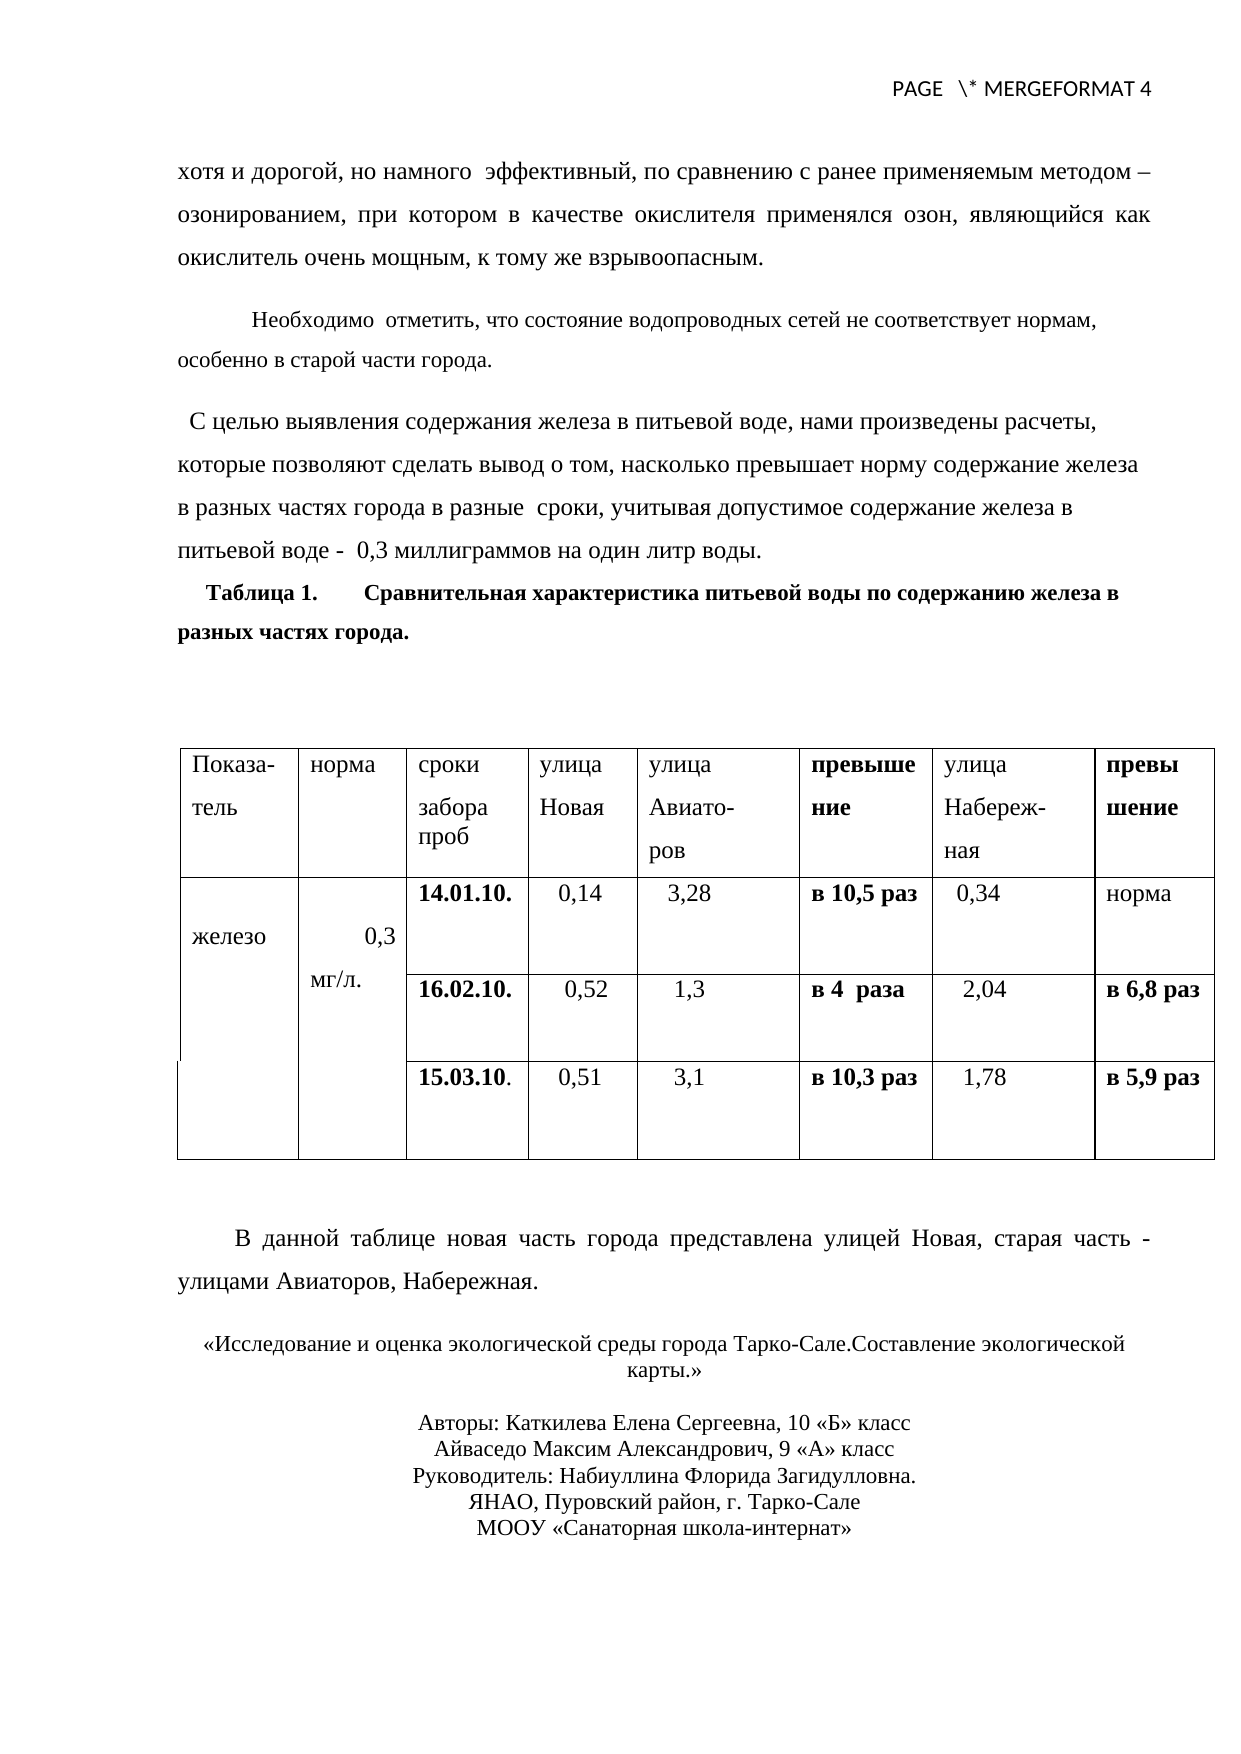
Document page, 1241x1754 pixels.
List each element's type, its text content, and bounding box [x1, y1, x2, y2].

table_header сроки забора проб [407, 749, 528, 877]
text Таблица 1. Сравнительная характеристика питьевой воды по содержанию железа в разных частях города. [177, 579, 1152, 644]
table_cell 1,3 [638, 975, 799, 1061]
text С целью выявления содержания железа в питьевой воде, нами произведены расчеты, которые позволяют сделать вывод о том, насколько превышает норму содержание железа в разных частях города в разные сроки, учитывая допустимое содержание железа в питьевой воде - 0,3 миллиграммов на один литр воды. [177, 406, 1152, 564]
table_cell 0,14 [529, 878, 637, 973]
table_header превышение [800, 749, 932, 877]
table_header превы шение [1096, 749, 1214, 877]
table_cell 0,3 мг/л. [299, 878, 406, 1159]
table_header улица Новая [529, 749, 637, 877]
text Необходимо отметить, что состояние водопроводных сетей не соответствует нормам, особенно в старой части города. [177, 306, 1152, 372]
table_cell в 10,5 раз [800, 878, 932, 973]
table_cell норма [1096, 878, 1214, 973]
table_cell 15.03.10. [407, 1062, 528, 1159]
table_header Показа- тель [181, 749, 298, 877]
text Айваседо Максим Александрович, 9 «А» класс [177, 1435, 1152, 1462]
table_cell 3,28 [638, 878, 799, 973]
text хотя и дорогой, но намного эффективный, по сравнению с ранее применяемым методом – озонированием, при котором в качестве окислителя применялся озон, являющийся как окислитель очень мощным, к тому же взрывоопасным. [177, 156, 1152, 271]
table_cell в 10,3 раз [800, 1062, 932, 1159]
text Авторы: Каткилева Елена Сергеевна, 10 «Б» класс [177, 1409, 1152, 1435]
table_cell 16.02.10. [407, 975, 528, 1061]
table_cell в 6,8 раз [1096, 975, 1214, 1061]
table_cell 0,51 [529, 1062, 637, 1159]
text Руководитель: Набиуллина Флорида Загидулловна. [177, 1462, 1152, 1488]
table_header норма [299, 749, 406, 877]
table_cell в 4 раза [800, 975, 932, 1061]
table_cell 2,04 [933, 975, 1094, 1061]
table_header улица Набереж- ная [933, 749, 1094, 877]
table_cell [178, 1061, 298, 1159]
table_cell 1,78 [933, 1062, 1094, 1159]
text В данной таблице новая часть города представлена улицей Новая, старая часть - улицами Авиаторов, Набережная. [177, 1223, 1152, 1295]
table_cell железо [181, 878, 298, 1061]
text ЯНАО, Пуровский район, г. Тарко-Сале [177, 1488, 1152, 1514]
table_cell 14.01.10. [407, 878, 528, 973]
table_cell 3,1 [638, 1062, 799, 1159]
table_header улица Авиато- ров [638, 749, 799, 877]
table_cell 0,34 [933, 878, 1094, 973]
text «Исследование и оценка экологической среды города Тарко-Сале.Составление экологической карты.» [177, 1330, 1152, 1383]
text МООУ «Санаторная школа-интернат» [177, 1514, 1152, 1541]
table_cell в 5,9 раз [1096, 1062, 1214, 1159]
table_cell 0,52 [529, 975, 637, 1061]
